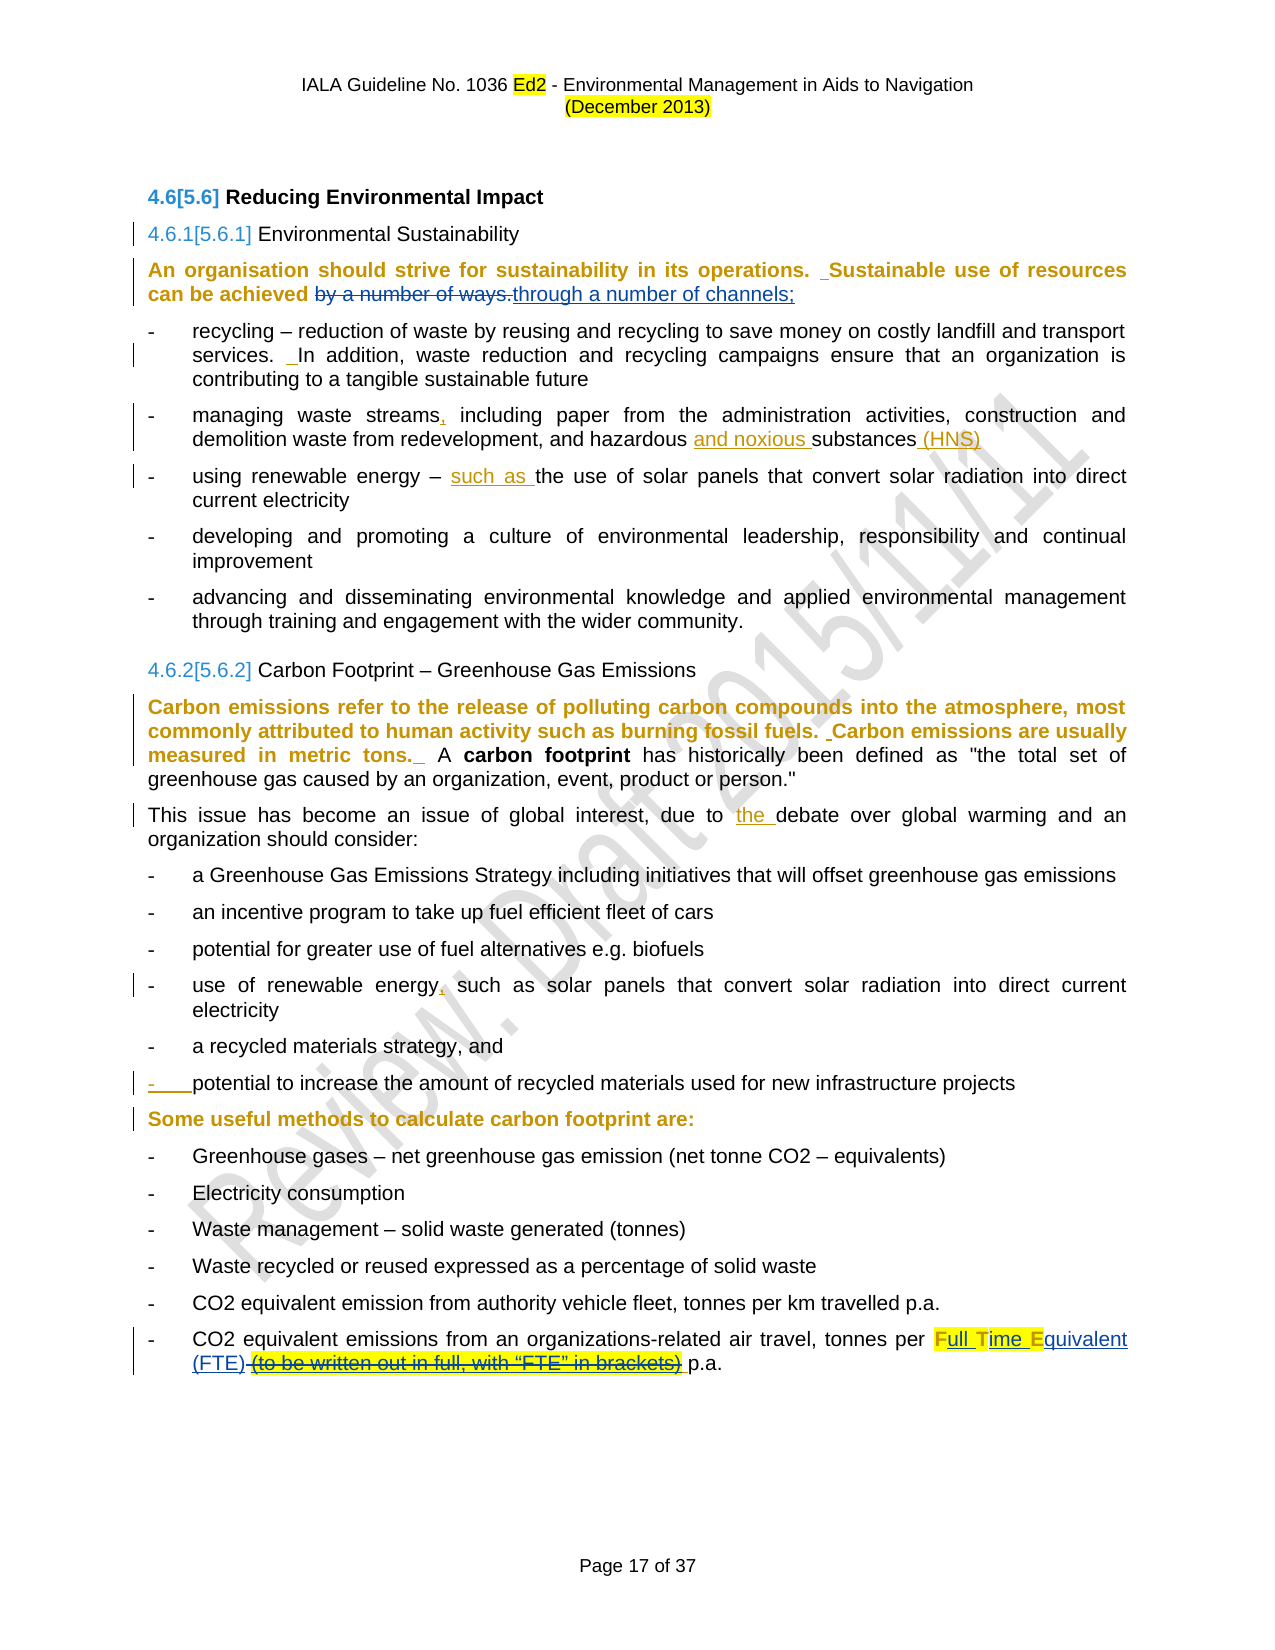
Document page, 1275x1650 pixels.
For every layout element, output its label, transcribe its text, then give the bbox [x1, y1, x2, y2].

list Greenhouse gases – net greenhouse gas emission (net tonne CO2 – equivalents) [148, 1144, 1127, 1168]
list Electricity consumption [148, 1180, 1127, 1204]
list managing waste streams including paper from the administration activities, construction and demolition waste from redevelopment, and hazardous substances [148, 403, 1127, 451]
list a Greenhouse Gas Emissions Strategy including initiatives that will offset greenhouse gas emissions [148, 863, 1127, 887]
list advancing and disseminating environmental knowledge and applied environmental management through training and engagement with the wider community. [148, 585, 1127, 633]
list Waste recycled or reused expressed as a percentage of solid waste [148, 1254, 1127, 1278]
list using renewable energy – the use of solar panels that convert solar radiation into direct current electricity [148, 464, 1127, 512]
text Carbon emissions refer to the release of polluting carbon compounds into the atmosphere, most commonly attributed to human activity such as burning fossil fuels. Carbon emissions are usually measured in metric tons. A carbon footprint has historically been defined as "the total set of greenhouse gas caused by an organization, event, product or person." [148, 694, 1127, 790]
text This issue has become an issue of global interest, due to debate over global warming and an organization should consider: [148, 803, 1127, 851]
list an incentive program to take up fuel efficient fleet of cars [148, 900, 1127, 924]
list potential to increase the amount of recycled materials used for new infrastructure projects [148, 1071, 1127, 1095]
list recycling – reduction of waste by reusing and recycling to save money on costly landfill and transport services. In addition, waste reduction and recycling campaigns ensure that an organization is contributing to a tangible sustainable future [148, 318, 1127, 391]
list potential for greater use of fuel alternatives e.g. biofuels [148, 937, 1127, 961]
list developing and promoting a culture of environmental leadership, responsibility and continual improvement [148, 524, 1127, 572]
list CO2 equivalent emission from authority vehicle fleet, tonnes per km travelled p.a. [148, 1290, 1127, 1314]
subtitle Carbon Footprint – Greenhouse Gas Emissions [148, 658, 1127, 682]
subtitle Reducing Environmental Impact [148, 185, 1127, 209]
text An organisation should strive for sustainability in its operations. Sustainable use of resources can be achieved [148, 258, 1127, 306]
subtitle Environmental Sustainability [148, 222, 1127, 246]
list CO2 equivalent emissions from an organizations-related air travel, tonnes per FTEp.a. [148, 1327, 1127, 1375]
text Some useful methods to calculate carbon footprint are: [148, 1107, 1127, 1131]
list Waste management – solid waste generated (tonnes) [148, 1217, 1127, 1241]
list use of renewable energy such as solar panels that convert solar radiation into direct current electricity [148, 973, 1127, 1021]
list a recycled materials strategy, and [148, 1034, 1127, 1058]
